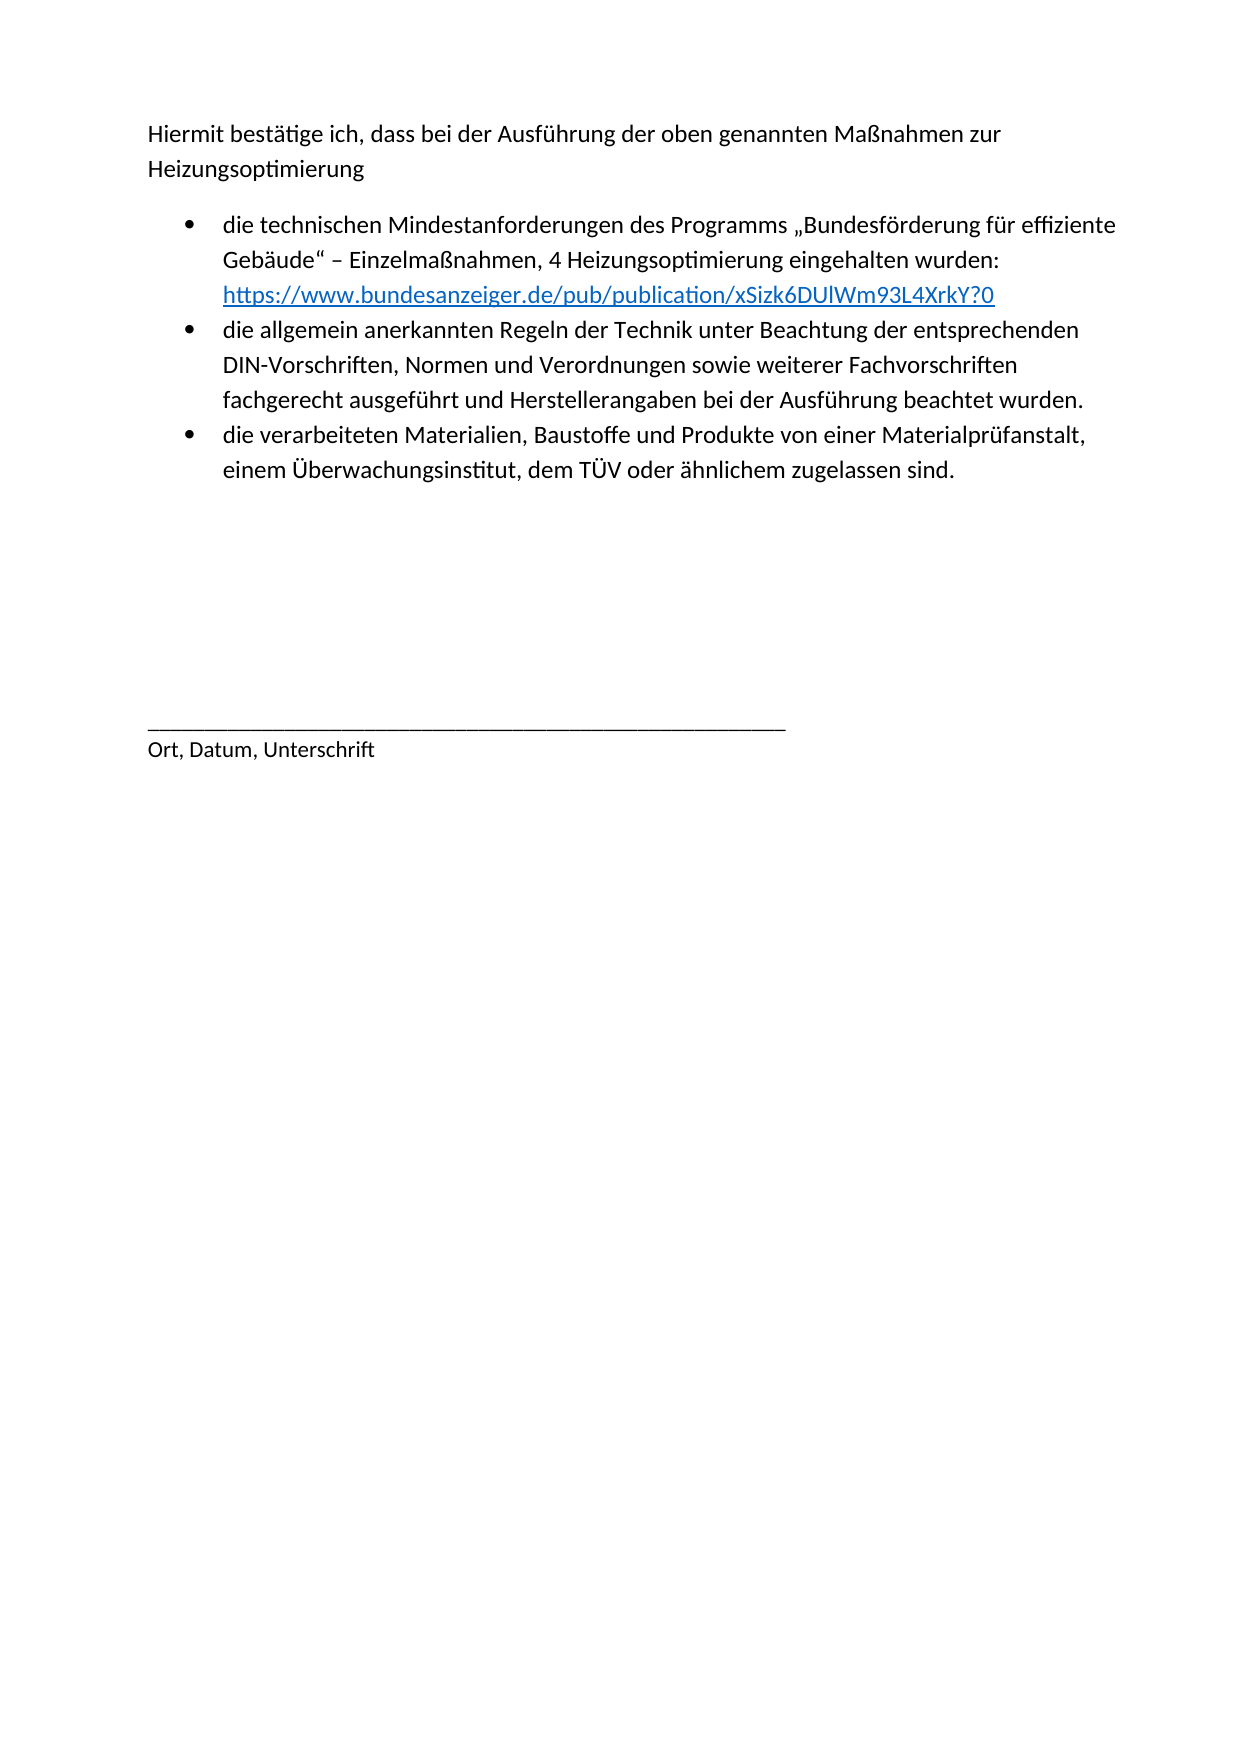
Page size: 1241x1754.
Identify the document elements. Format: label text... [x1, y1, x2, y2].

list die technischen Mindestanforderungen des Programms „Bundesförderung für effiziente Gebäude“ – Einzelmaßnahmen, 4 Heizungsoptimierung eingehalten wurden: https://www.bundesanzeiger.de/pub/publication/xSizk6DUlWm93L4XrkY?0 [185, 209, 1122, 309]
text ________________________________________________________ [148, 707, 1122, 735]
list die verarbeiteten Materialien, Baustoffe und Produkte von einer Materialprüfanstalt, einem Überwachungsinstitut, dem TÜV oder ähnlichem zugelassen sind. [185, 419, 1122, 484]
text Ort, Datum, Unterschrift [148, 735, 1122, 763]
text Hiermit bestätige ich, dass bei der Ausführung der oben genannten Maßnahmen zur Heizungsoptimierung [148, 118, 1122, 184]
list die allgemein anerkannten Regeln der Technik unter Beachtung der entsprechenden DIN-Vorschriften, Normen und Verordnungen sowie weiterer Fachvorschriften fachgerecht ausgeführt und Herstellerangaben bei der Ausführung beachtet wurden. [185, 314, 1122, 414]
